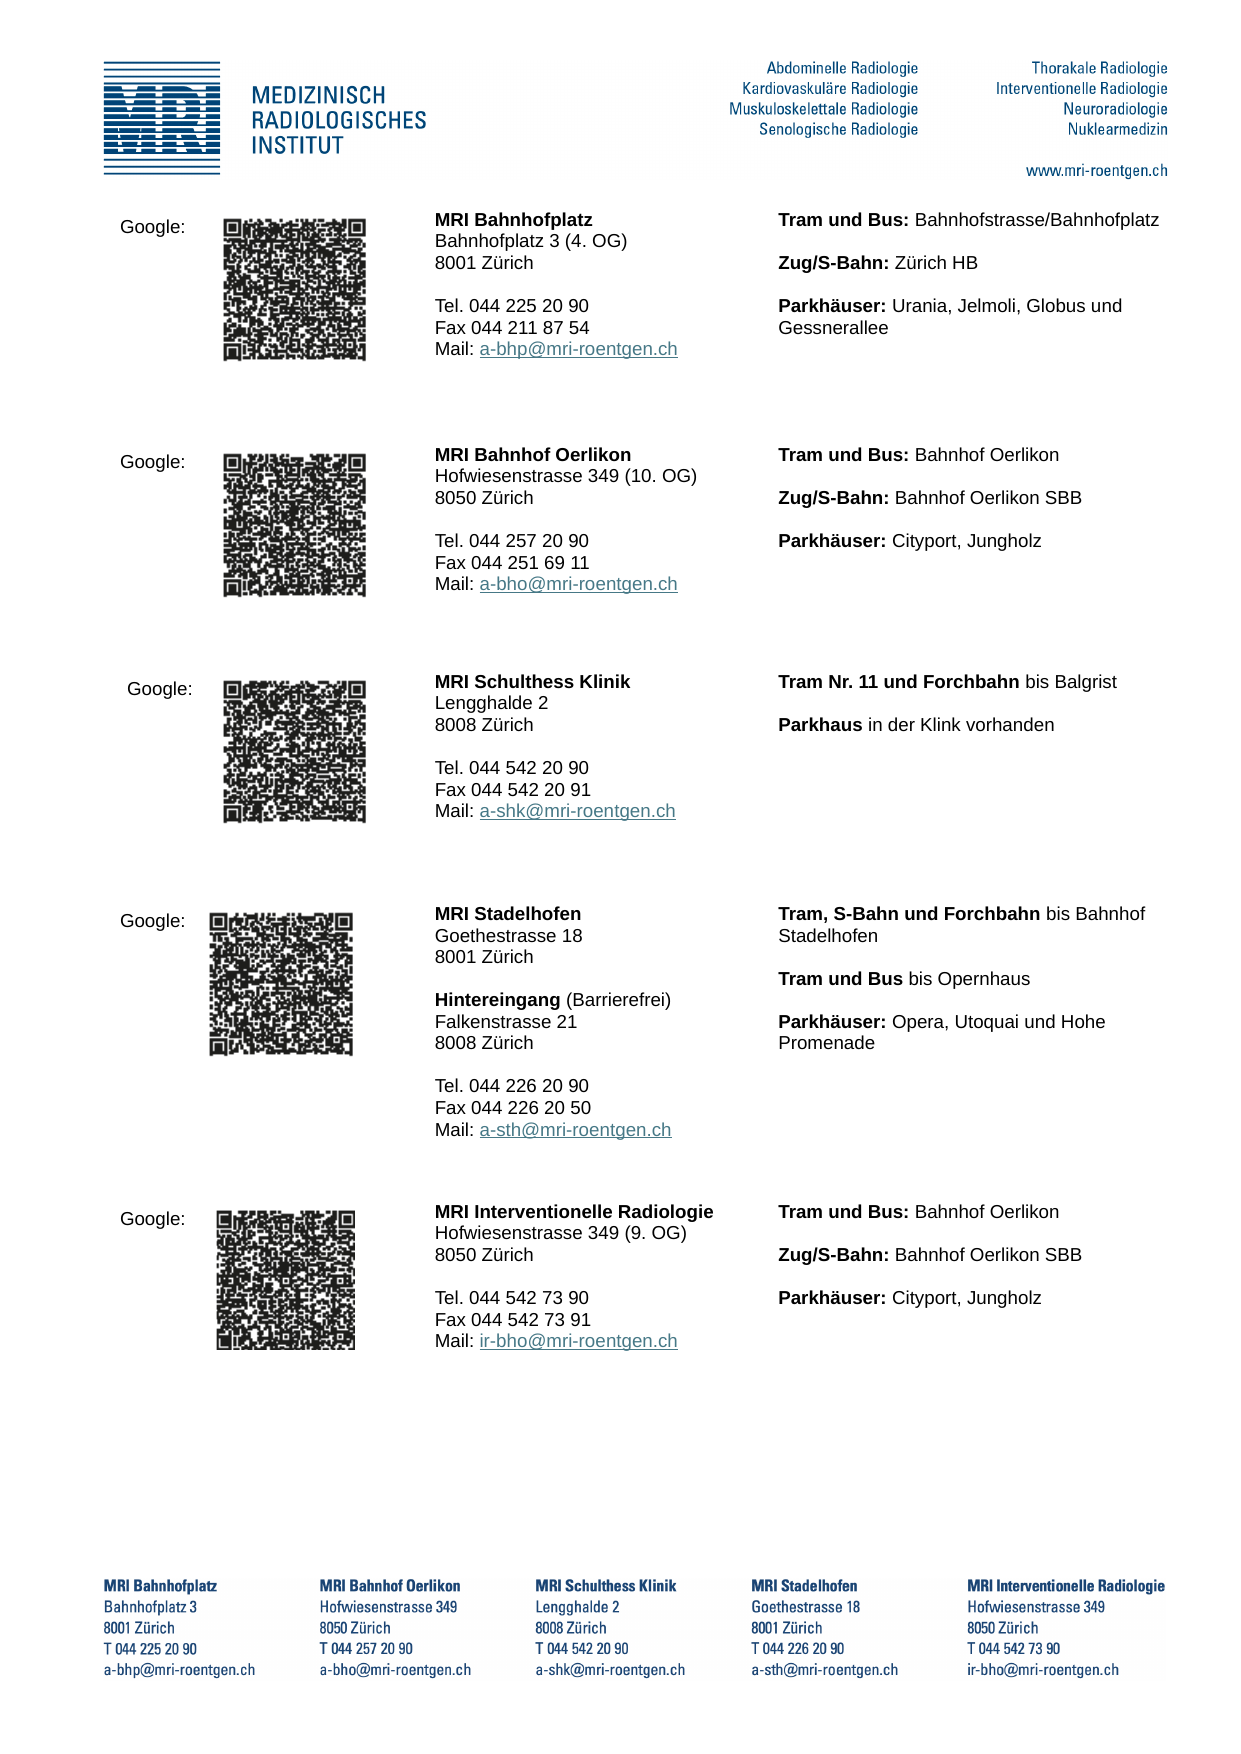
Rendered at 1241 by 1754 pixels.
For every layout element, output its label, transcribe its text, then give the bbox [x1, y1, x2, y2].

picture [103, 60, 1168, 180]
table_cell MRI Interventionelle Radiologie Hofwiesenstrasse 349 (9. OG) 8050 Zürich Tel. 044 542 73 90 Fax 044 542 73 91 Mail: ir-bho@mri-roentgen.ch [429, 1201, 772, 1461]
table_cell [197, 903, 429, 1201]
table_cell [211, 444, 429, 671]
table_cell MRI Bahnhof Oerlikon Hofwiesenstrasse 349 (10. OG) 8050 Zürich Tel. 044 257 20 90 Fax 044 251 69 11 Mail: a-bho@mri-roentgen.ch [429, 444, 772, 671]
table_cell Tram Nr. 11 und Forchbahn bis Balgrist Parkhaus in der Klink vorhanden [772, 671, 1166, 903]
table_cell MRI Schulthess Klinik Lengghalde 2 8008 Zürich Tel. 044 542 20 90 Fax 044 542 20 91 Mail: a-shk@mri-roentgen.ch [429, 671, 772, 903]
table_cell Google: [109, 671, 211, 903]
table_cell MRI Stadelhofen Goethestrasse 18 8001 Zürich Hintereingang (Barrierefrei) Falkenstrasse 21 8008 Zürich Tel. 044 226 20 90 Fax 044 226 20 50 Mail: a-sth@mri-roentgen.ch [429, 903, 772, 1201]
table_cell Tram, S-Bahn und Forchbahn bis Bahnhof Stadelhofen Tram und Bus bis Opernhaus Parkhäuser: Opera, Utoquai und Hohe Promenade [772, 903, 1166, 1201]
table_header [211, 209, 429, 444]
table_header Google: [109, 209, 211, 444]
table_cell Tram und Bus: Bahnhof Oerlikon Zug/S-Bahn: Bahnhof Oerlikon SBB Parkhäuser: Cityport, Jungholz [772, 1201, 1166, 1461]
table_header MRI Bahnhofplatz Bahnhofplatz 3 (4. OG) 8001 Zürich Tel. 044 225 20 90 Fax 044 211 87 54 Mail: a-bhp@mri-roentgen.ch [429, 209, 772, 444]
picture [103, 1578, 1167, 1681]
table_cell Google: [109, 1201, 211, 1461]
table_cell Google: [109, 903, 197, 1201]
table_cell [211, 671, 429, 903]
table_header Tram und Bus: Bahnhofstrasse/Bahnhofplatz Zug/S-Bahn: Zürich HB Parkhäuser: Urania, Jelmoli, Globus und Gessnerallee [772, 209, 1166, 444]
table_cell Google: [109, 444, 211, 671]
table_cell [211, 1201, 429, 1461]
table_cell Tram und Bus: Bahnhof Oerlikon Zug/S-Bahn: Bahnhof Oerlikon SBB Parkhäuser: Cityport, Jungholz [772, 444, 1166, 671]
